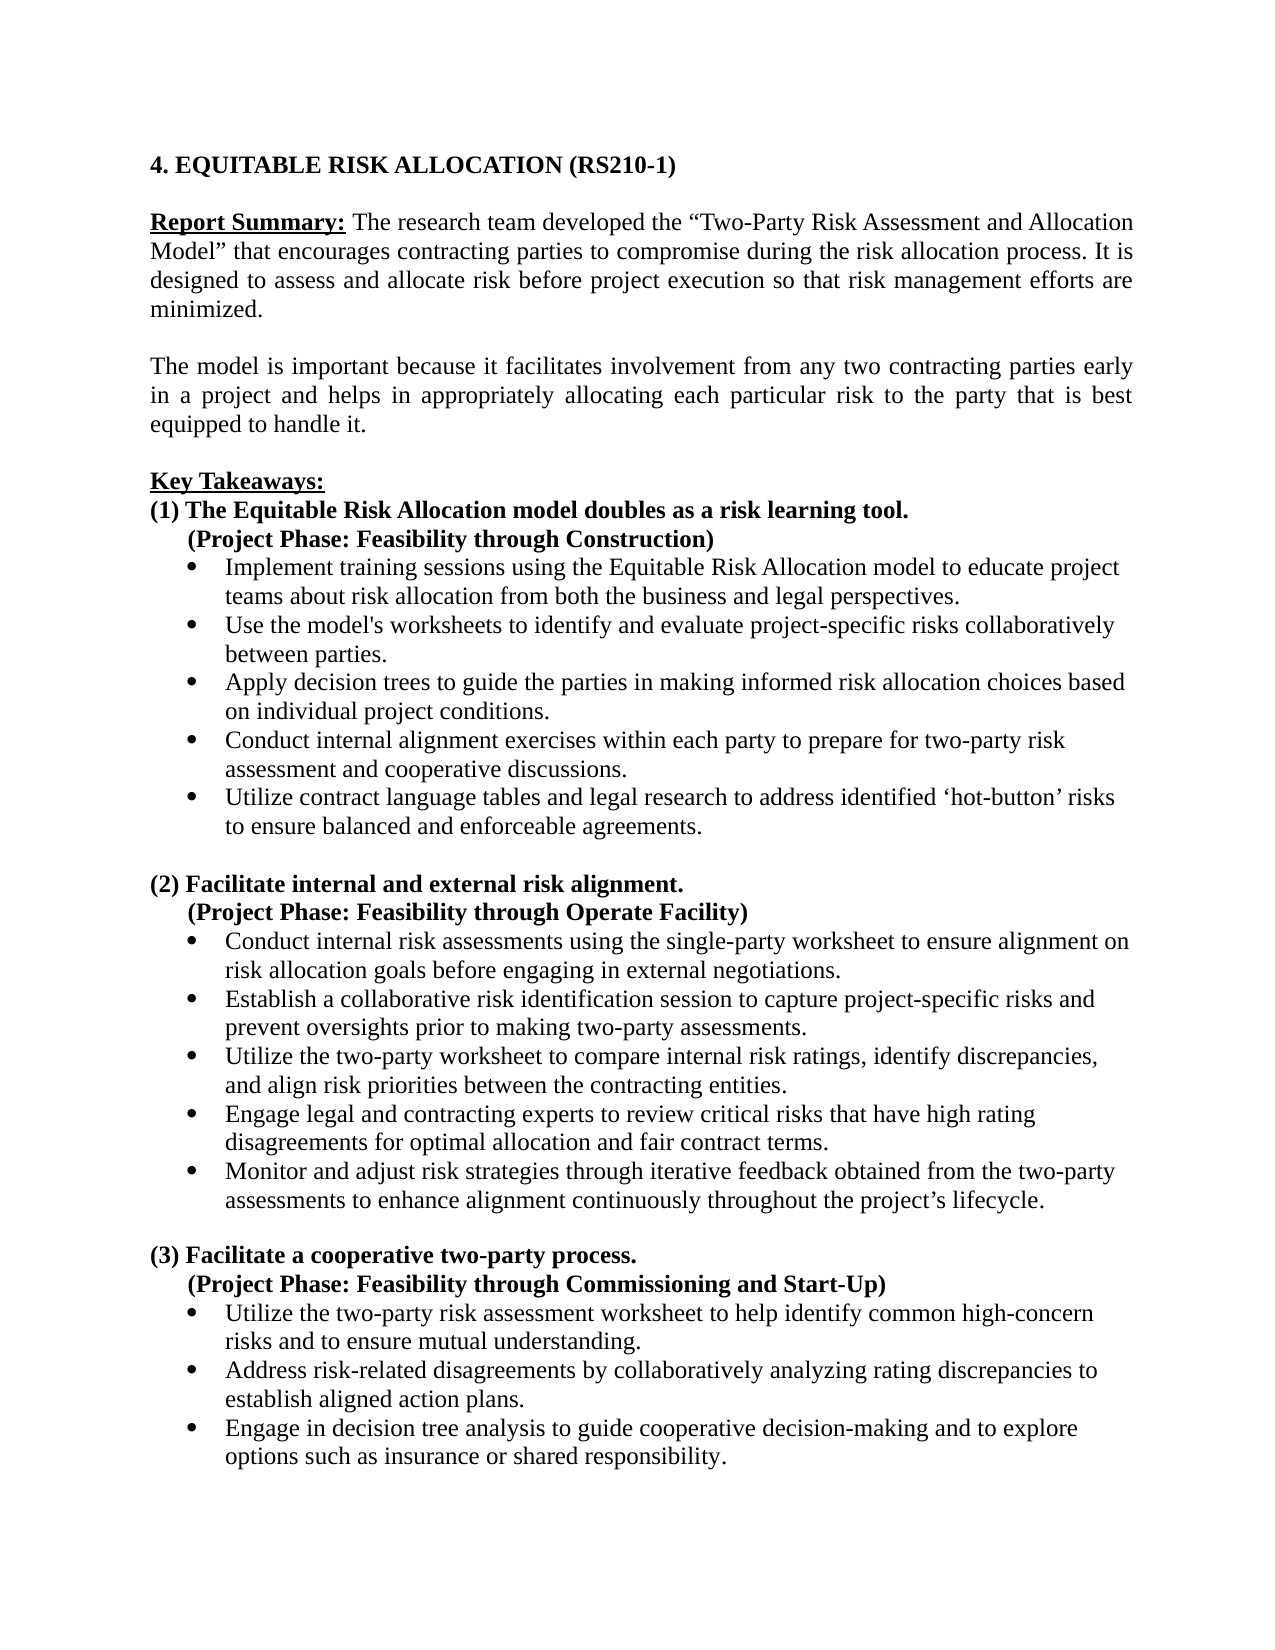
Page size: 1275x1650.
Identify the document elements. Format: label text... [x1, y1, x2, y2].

list Conduct internal risk assessments using the single-party worksheet to ensure alignment on risk allocation goals before engaging in external negotiations. [187, 926, 1134, 984]
list Utilize contract language tables and legal research to address identified ‘hot-button’ risks to ensure balanced and enforceable agreements​. [187, 782, 1134, 840]
subtitle (2) Facilitate internal and external risk alignment. [150, 869, 1134, 897]
subtitle (1) The Equitable Risk Allocation model doubles as a risk learning tool. [150, 495, 1134, 524]
list Utilize the two-party risk assessment worksheet to help identify common high-concern risks and to ensure mutual understanding. [187, 1298, 1134, 1355]
list Use the model's worksheets to identify and evaluate project-specific risks collaboratively between parties​. [187, 610, 1134, 667]
subtitle (Project Phase: Feasibility through Construction) [150, 524, 1134, 552]
text Key Takeaways: [150, 466, 1134, 495]
subtitle 4. EQUITABLE RISK ALLOCATION (RS210-1) [150, 150, 1134, 179]
subtitle (Project Phase: Feasibility through Operate Facility) [150, 897, 1134, 926]
list Engage legal and contracting experts to review critical risks that have high rating disagreements for optimal allocation and fair contract terms​. [187, 1099, 1134, 1156]
text Report Summary: The research team developed the “Two-Party Risk Assessment and Allocation Model” that encourages contracting parties to compromise during the risk allocation process. It is designed to assess and allocate risk before project execution so that risk management efforts are minimized. [150, 207, 1134, 322]
list Conduct internal alignment exercises within each party to prepare for two-party risk assessment and cooperative discussions. [187, 725, 1134, 782]
list Address risk-related disagreements by collaboratively analyzing rating discrepancies to establish aligned action plans. [187, 1355, 1134, 1413]
list Utilize the two-party worksheet to compare internal risk ratings, identify discrepancies, and align risk priorities between the contracting entities​. [187, 1041, 1134, 1099]
subtitle (3) Facilitate a cooperative two-party process. [150, 1240, 1134, 1269]
subtitle (Project Phase: Feasibility through Commissioning and Start-Up) [150, 1269, 1134, 1298]
list Monitor and adjust risk strategies through iterative feedback obtained from the two-party assessments to enhance alignment continuously throughout the project’s lifecycle​. [187, 1156, 1134, 1214]
text The model is important because it facilitates involvement from any two contracting parties early in a project and helps in appropriately allocating each particular risk to the party that is best equipped to handle it. [150, 351, 1134, 437]
list Implement training sessions using the Equitable Risk Allocation model to educate project teams about risk allocation from both the business and legal perspectives​. [187, 552, 1134, 610]
list Apply decision trees to guide the parties in making informed risk allocation choices based on individual project conditions​. [187, 667, 1134, 725]
list Engage in decision tree analysis to guide cooperative decision-making and to explore options such as insurance or shared responsibility​​. [187, 1413, 1134, 1470]
list Establish a collaborative risk identification session to capture project-specific risks and prevent oversights prior to making two-party assessments. [187, 984, 1134, 1041]
